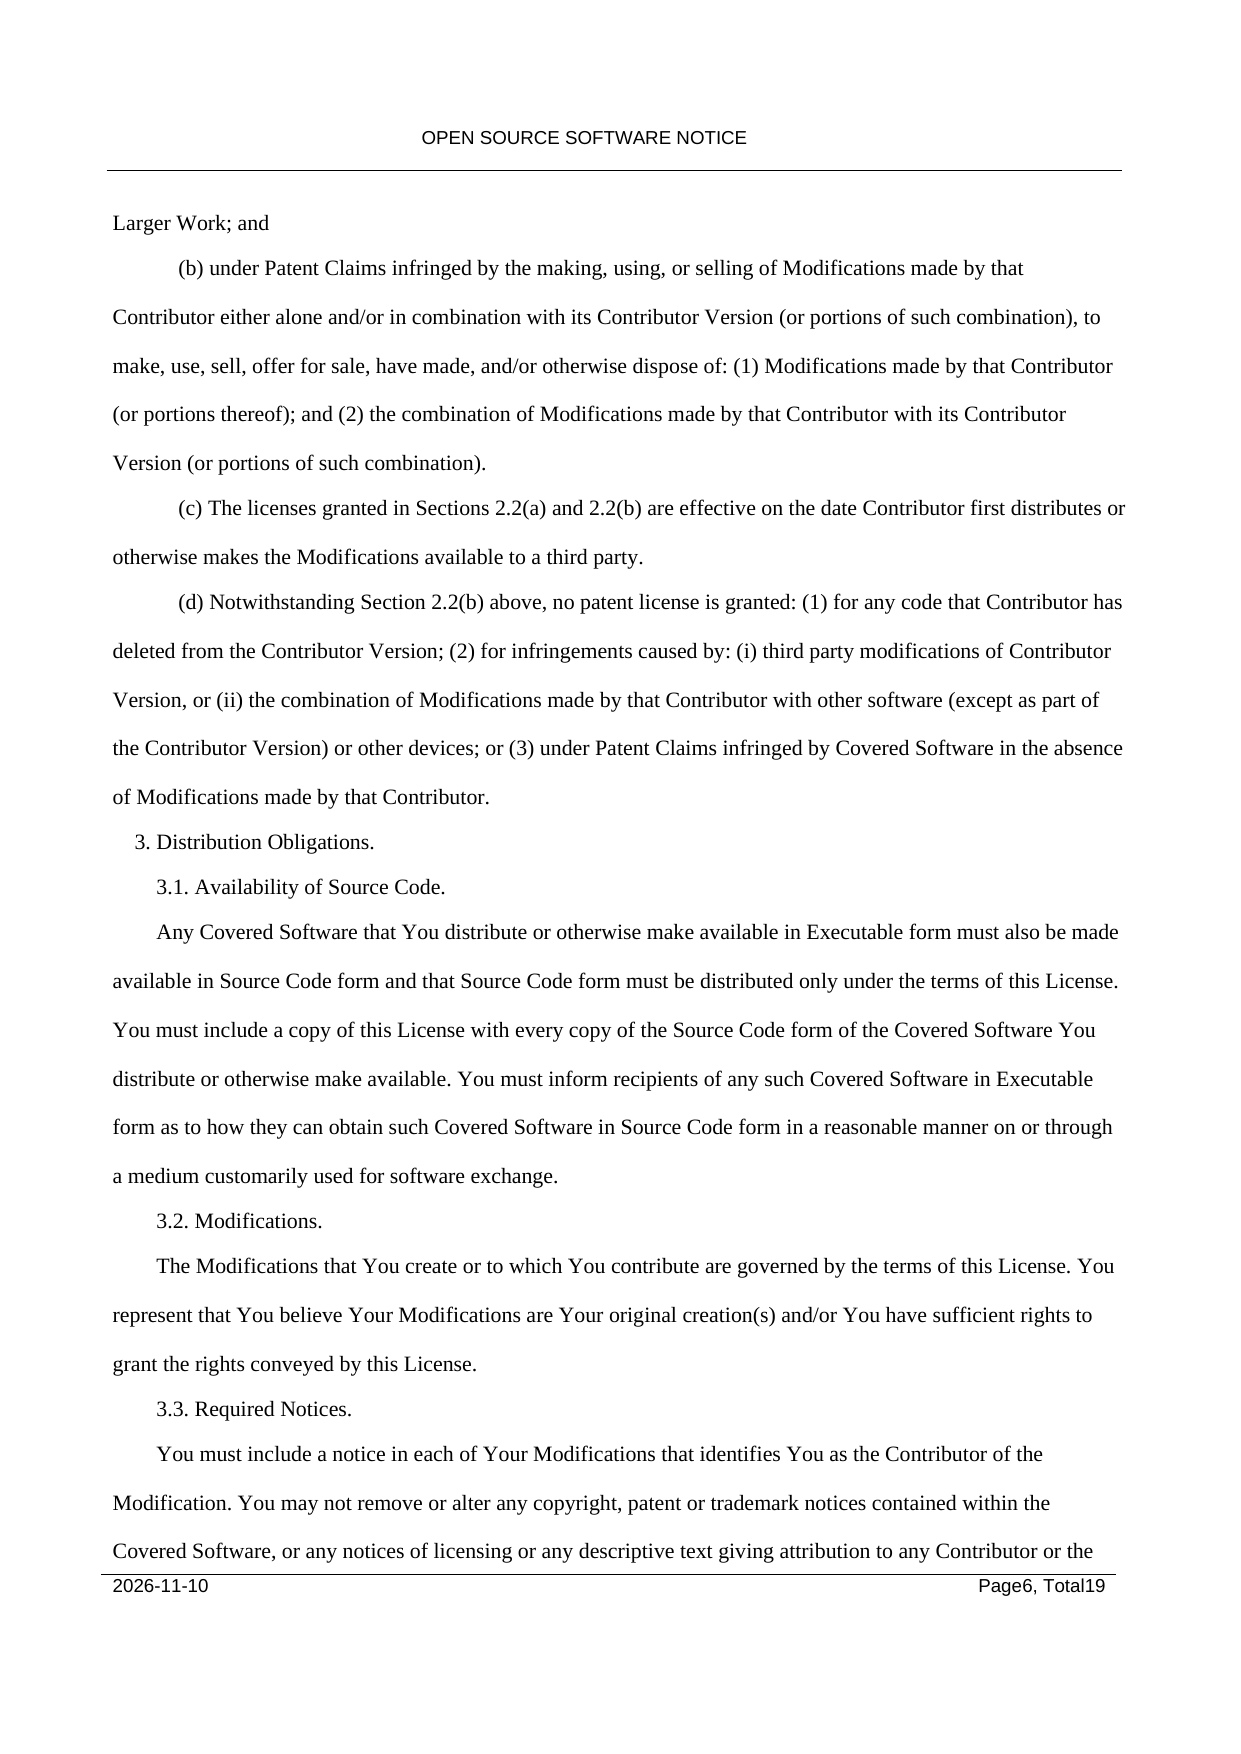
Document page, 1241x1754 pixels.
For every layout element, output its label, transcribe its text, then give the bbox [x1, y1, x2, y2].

text (c) The licenses granted in Sections 2.2(a) and 2.2(b) are effective on the date Contributor first distributes or otherwise makes the Modifications available to a third party. [112, 492, 1128, 573]
text 3. Distribution Obligations. [112, 826, 1128, 858]
text Any Covered Software that You distribute or otherwise make available in Executable form must also be made available in Source Code form and that Source Code form must be distributed only under the terms of this License. You must include a copy of this License with every copy of the Source Code form of the Covered Software You distribute or otherwise make available. You must inform recipients of any such Covered Software in Executable form as to how they can obtain such Covered Software in Source Code form in a reasonable manner on or through a medium customarily used for software exchange. [112, 916, 1128, 1192]
text 3.2. Modifications. [112, 1204, 1128, 1237]
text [112, 206, 1128, 239]
text 3.3. Required Notices. [112, 1392, 1128, 1425]
text The Modifications that You create or to which You contribute are governed by the terms of this License. You represent that You believe Your Modifications are Your original creation(s) and/or You have sufficient rights to grant the rights conveyed by this License. [112, 1250, 1128, 1380]
text 3.1. Availability of Source Code. [112, 871, 1128, 903]
text (d) Notwithstanding Section 2.2(b) above, no patent license is granted: (1) for any code that Contributor has deleted from the Contributor Version; (2) for infringements caused by: (i) third party modifications of Contributor Version, or (ii) the combination of Modifications made by that Contributor with other software (except as part of the Contributor Version) or other devices; or (3) under Patent Claims infringed by Covered Software in the absence of Modifications made by that Contributor. [112, 585, 1128, 813]
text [112, 1437, 1128, 1567]
text (b) under Patent Claims infringed by the making, using, or selling of Modifications made by that Contributor either alone and/or in combination with its Contributor Version (or portions of such combination), to make, use, sell, offer for sale, have made, and/or otherwise dispose of: (1) Modifications made by that Contributor (or portions thereof); and (2) the combination of Modifications made by that Contributor with its Contributor Version (or portions of such combination). [112, 251, 1128, 479]
